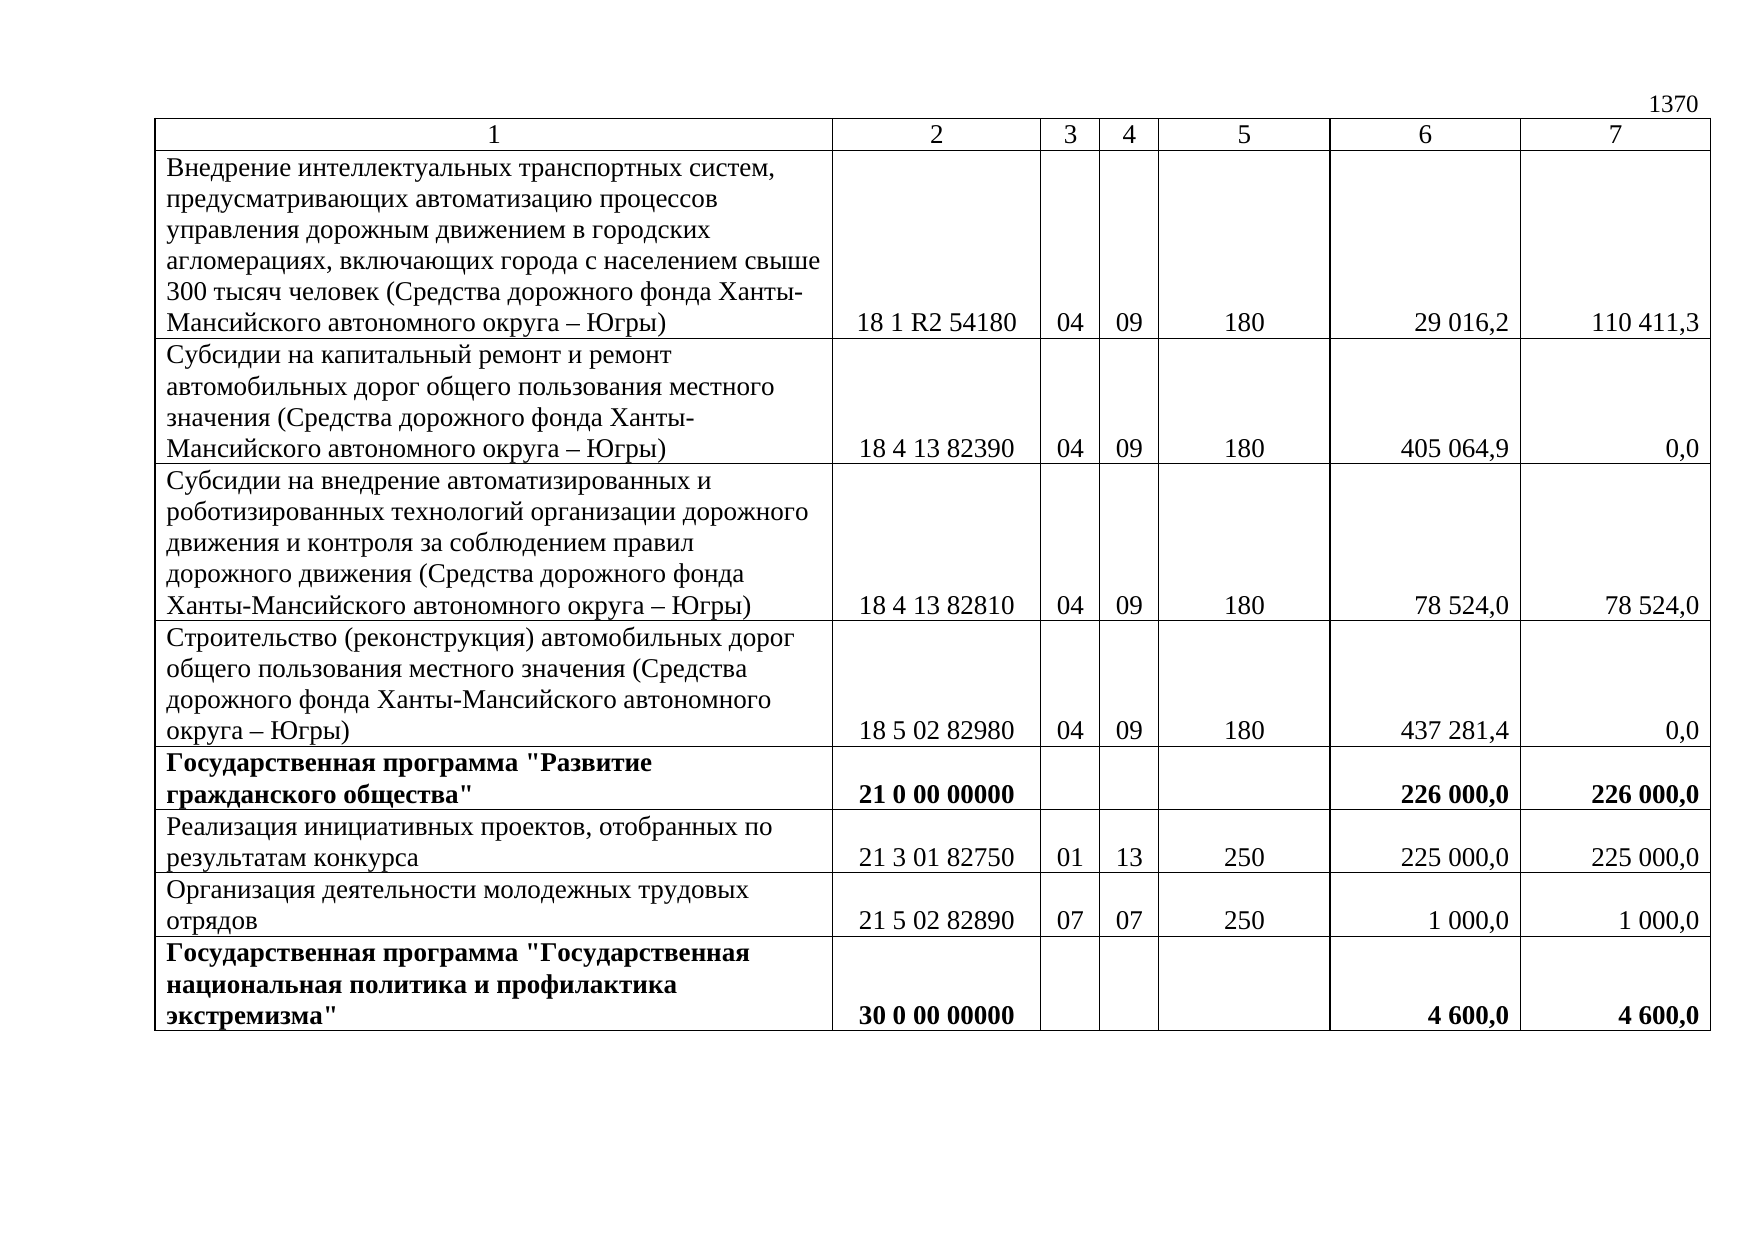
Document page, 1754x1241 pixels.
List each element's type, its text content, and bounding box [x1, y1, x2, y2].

table_cell 1 000,0 [1521, 873, 1710, 936]
table_header 3 [1041, 119, 1099, 149]
table_cell Реализация инициативных проектов, отобранных по результатам конкурса [156, 810, 832, 872]
table_cell 250 [1159, 810, 1329, 872]
table_header 1 [156, 119, 832, 149]
table_cell 09 [1100, 621, 1158, 746]
table_cell 78 524,0 [1521, 464, 1710, 620]
table_cell 04 [1041, 151, 1099, 337]
table_cell 4 600,0 [1521, 937, 1710, 1030]
table_cell [1159, 747, 1329, 809]
table_cell Государственная программа "Развитие гражданского общества" [156, 747, 832, 809]
table_cell 04 [1041, 621, 1099, 746]
table_cell 07 [1100, 873, 1158, 936]
table_cell [1159, 937, 1329, 1030]
table_cell [1041, 937, 1099, 1030]
table_cell 18 4 13 82390 [833, 339, 1040, 463]
table_cell Внедрение интеллектуальных транспортных систем, предусматривающих автоматизацию процессов управления дорожным движением в городских агломерациях, включающих города с населением свыше 300 тысяч человек (Средства дорожного фонда Ханты-Мансийского автономного округа – Югры) [156, 151, 832, 337]
table_cell 21 3 01 82750 [833, 810, 1040, 872]
table_cell 07 [1041, 873, 1099, 936]
table_cell 250 [1159, 873, 1329, 936]
table_cell Строительство (реконструкция) автомобильных дорог общего пользования местного значения (Средства дорожного фонда Ханты-Мансийского автономного округа – Югры) [156, 621, 832, 746]
table_cell 29 016,2 [1331, 151, 1520, 337]
table_cell 30 0 00 00000 [833, 937, 1040, 1030]
table_cell 13 [1100, 810, 1158, 872]
table_cell 78 524,0 [1331, 464, 1520, 620]
table_header 6 [1331, 119, 1520, 149]
table_cell 04 [1041, 339, 1099, 463]
table_cell 04 [1041, 464, 1099, 620]
table_header 5 [1159, 119, 1329, 149]
table_cell 18 4 13 82810 [833, 464, 1040, 620]
table_cell 18 5 02 82980 [833, 621, 1040, 746]
table_cell 01 [1041, 810, 1099, 872]
table_cell 180 [1159, 621, 1329, 746]
table_cell [1100, 937, 1158, 1030]
table_cell 225 000,0 [1331, 810, 1520, 872]
table_cell 180 [1159, 339, 1329, 463]
table_cell 437 281,4 [1331, 621, 1520, 746]
table_cell 0,0 [1521, 339, 1710, 463]
table_cell 09 [1100, 339, 1158, 463]
table_cell 0,0 [1521, 621, 1710, 746]
table_cell 225 000,0 [1521, 810, 1710, 872]
table_cell 180 [1159, 151, 1329, 337]
table_cell 110 411,3 [1521, 151, 1710, 337]
table_cell 226 000,0 [1331, 747, 1520, 809]
table_cell Организация деятельности молодежных трудовых отрядов [156, 873, 832, 936]
table_cell 09 [1100, 464, 1158, 620]
table_cell 405 064,9 [1331, 339, 1520, 463]
table_cell Субсидии на внедрение автоматизированных и роботизированных технологий организации дорожного движения и контроля за соблюдением правил дорожного движения (Средства дорожного фонда Ханты-Мансийского автономного округа – Югры) [156, 464, 832, 620]
table_cell [1041, 747, 1099, 809]
table_cell Государственная программа "Государственная национальная политика и профилактика экстремизма" [156, 937, 832, 1030]
table_cell Субсидии на капитальный ремонт и ремонт автомобильных дорог общего пользования местного значения (Средства дорожного фонда Ханты-Мансийского автономного округа – Югры) [156, 339, 832, 463]
table_cell 18 1 R2 54180 [833, 151, 1040, 337]
table_cell 09 [1100, 151, 1158, 337]
table_cell 4 600,0 [1331, 937, 1520, 1030]
table_header 2 [833, 119, 1040, 149]
table_cell [1100, 747, 1158, 809]
table_header 4 [1100, 119, 1158, 149]
table_header 7 [1521, 119, 1710, 149]
table_cell 21 5 02 82890 [833, 873, 1040, 936]
table_cell 226 000,0 [1521, 747, 1710, 809]
table_cell 180 [1159, 464, 1329, 620]
table_cell 21 0 00 00000 [833, 747, 1040, 809]
table_cell 1 000,0 [1331, 873, 1520, 936]
